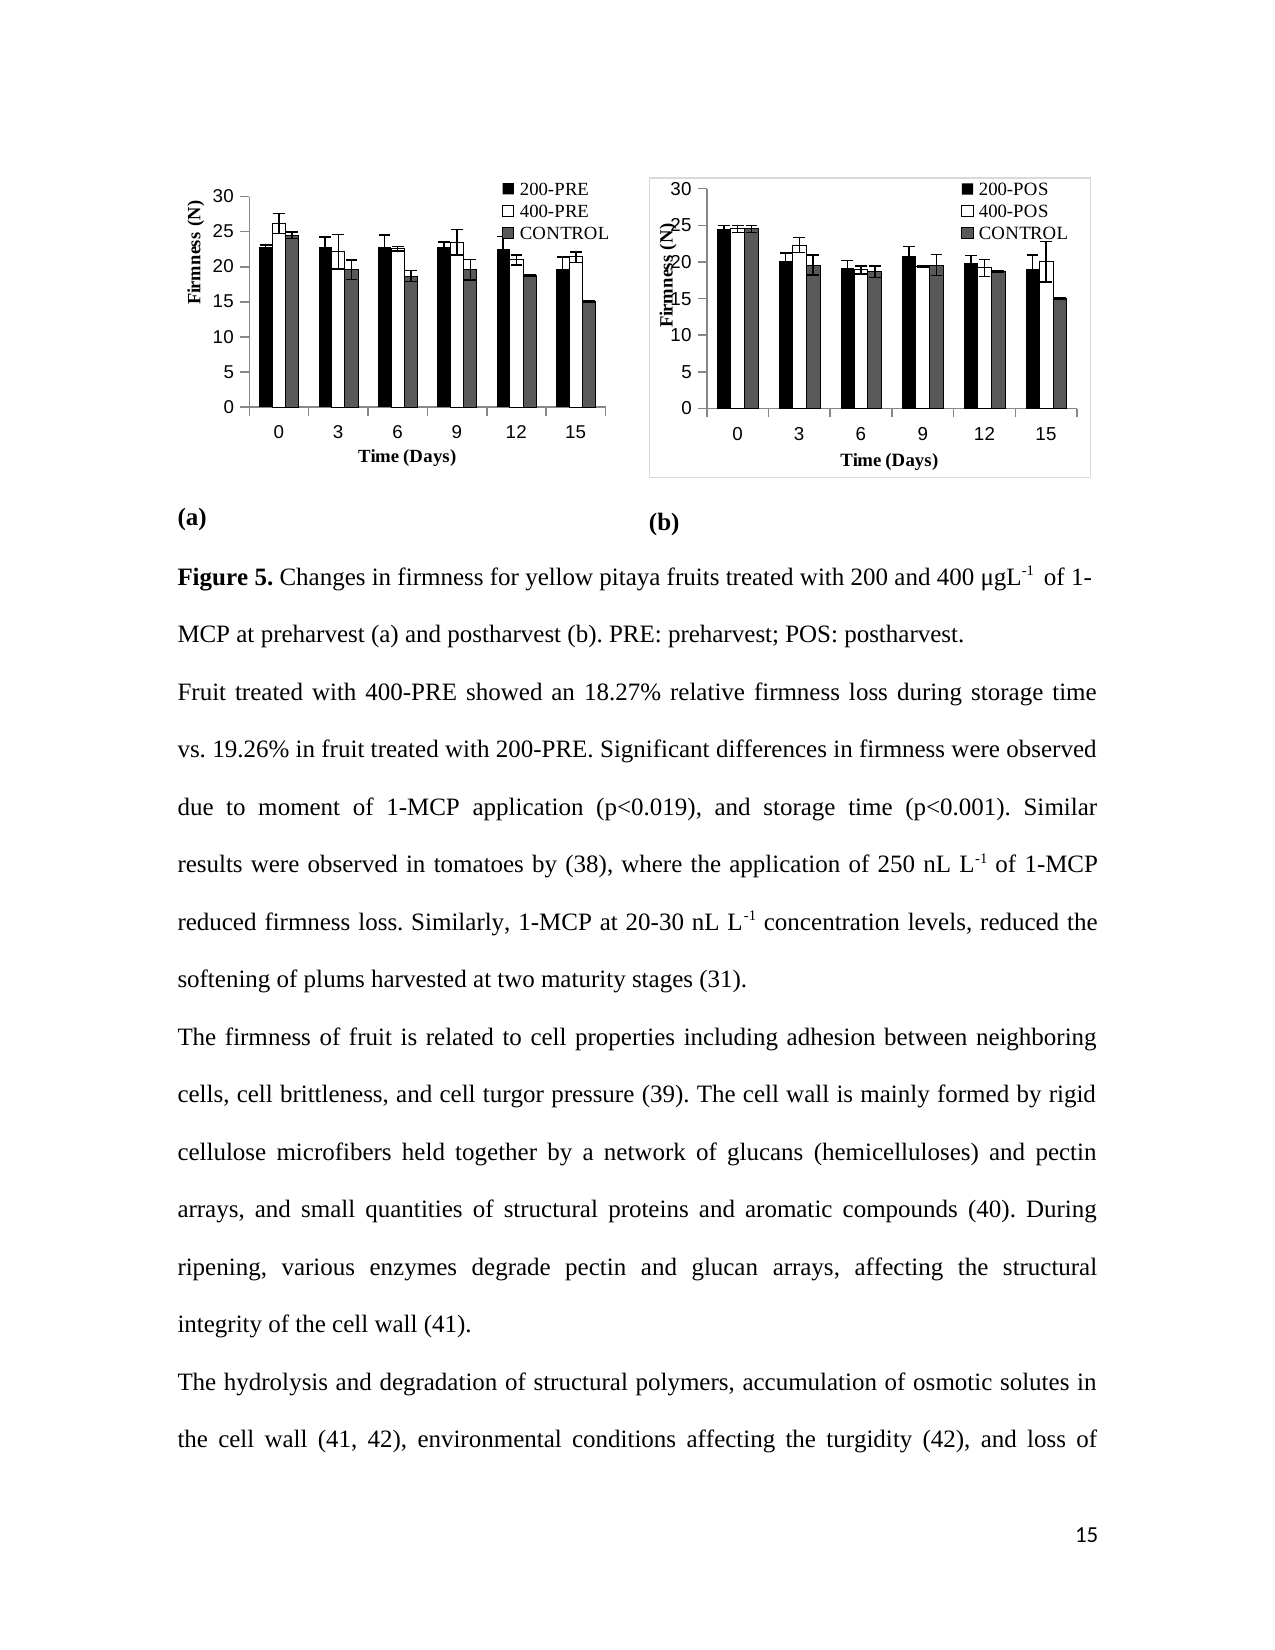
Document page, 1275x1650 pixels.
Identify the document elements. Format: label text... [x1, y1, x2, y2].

text The firmness of fruit is related to cell properties including adhesion between neighboring cells, cell brittleness, and cell turgor pressure (39). The cell wall is mainly formed by rigid cellulose microfibers held together by a network of glucans (hemicelluloses) and pectin arrays, and small quantities of structural proteins and aromatic compounds (40). During ripening, various enzymes degrade pectin and glucan arrays, affecting the structural integrity of the cell wall (41). [177, 1022, 1098, 1338]
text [177, 1367, 1098, 1453]
text Figure 5. Changes in firmness for yellow pitaya fruits treated with 200 and 400 μgL-1 of 1-MCP at preharvest (a) and postharvest (b). PRE: preharvest; POS: postharvest. [177, 562, 1098, 648]
text Fruit treated with 400-PRE showed an 18.27% relative firmness loss during storage time vs. 19.26% in fruit treated with 200-PRE. Significant differences in firmness were observed due to moment of 1-MCP application (p<0.019), and storage time (p<0.001). Similar results were observed in tomatoes by (38), where the application of 250 nL L-1 of 1-MCP reduced firmness loss. Similarly, 1-MCP at 20-30 nL L-1 concentration levels, reduced the softening of plums harvested at two maturity stages (31). [177, 677, 1098, 993]
table_header (a) [166, 177, 637, 562]
table_header (b) [638, 177, 1109, 562]
